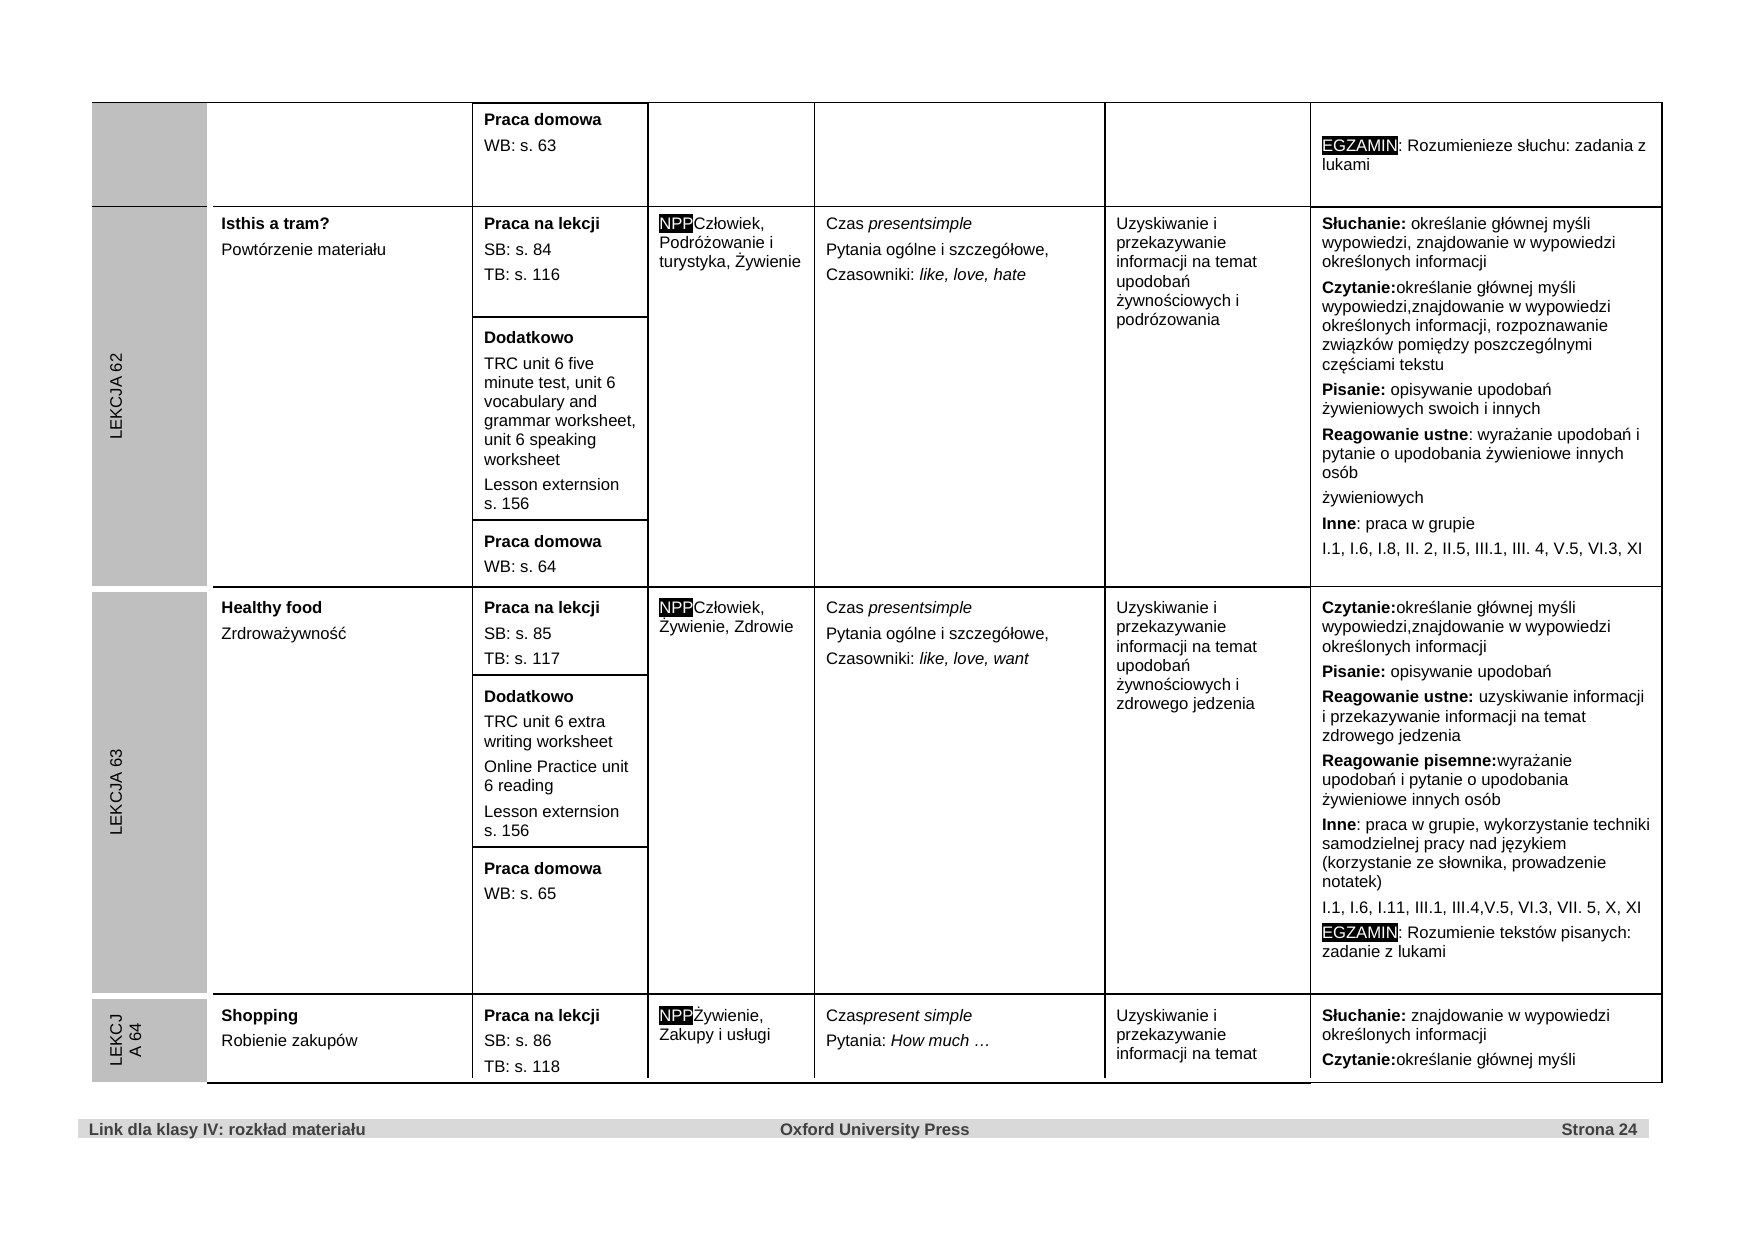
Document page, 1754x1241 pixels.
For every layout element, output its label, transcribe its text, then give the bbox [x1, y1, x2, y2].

table_cell Słuchanie: określanie głównej myśli wypowiedzi, znajdowanie w wypowiedzi określonych informacji Czytanie:określanie głównej myśli wypowiedzi,znajdowanie w wypowiedzi określonych informacji, rozpoznawanie związków pomiędzy poszczególnymi częściami tekstu Pisanie: opisywanie upodobań żywieniowych swoich i innych Reagowanie ustne: wyrażanie upodobań i pytanie o upodobania żywieniowe innych osób żywieniowych Inne: praca w grupie I.1, I.6, I.8, II. 2, II.5, III.1, III. 4, V.5, VI.3, XI [1311, 208, 1661, 586]
table_cell LEKCJA 64 [92, 999, 207, 1082]
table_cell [1311, 995, 1661, 1082]
table_cell Praca domowa WB: s. 63 [473, 104, 647, 206]
table_cell Czas presentsimple Pytania ogólne i szczegółowe, Czasowniki: like, love, hate [815, 207, 1104, 586]
table_cell LEKCJA 62 [92, 207, 207, 586]
table_cell Czas presentsimple Pytania ogólne i szczegółowe, Czasowniki: like, love, want [815, 588, 1104, 993]
table_cell Praca domowa WB: s. 64 [473, 521, 647, 586]
table_cell Praca na lekcji SB: s. 86 TB: s. 118 [473, 995, 648, 1082]
table_cell LEKCJA 63 [92, 592, 207, 993]
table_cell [1105, 995, 1311, 1082]
table_cell Praca na lekcji SB: s. 85 TB: s. 117 [473, 588, 647, 674]
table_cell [815, 995, 1105, 1082]
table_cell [648, 995, 814, 1082]
table_cell Uzyskiwanie i przekazywanie informacji na temat upodobań żywnościowych i podrózowania [1106, 207, 1310, 586]
table_cell Isthis a tram? Powtórzenie materiału [213, 207, 472, 586]
table_cell Uzyskiwanie i przekazywanie informacji na temat upodobań żywnościowych i zdrowego jedzenia [1106, 588, 1310, 993]
table_cell NPPCzłowiek, Żywienie, Zdrowie [649, 588, 814, 993]
table_cell Healthy food Zrdroważywność [213, 588, 472, 993]
table_cell Praca na lekcji SB: s. 84 TB: s. 116 [473, 207, 647, 316]
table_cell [213, 995, 473, 1082]
table_cell Dodatkowo TRC unit 6 five minute test, unit 6 vocabulary and grammar worksheet, unit 6 speaking worksheet Lesson externsion s. 156 [473, 318, 647, 519]
table_cell Praca domowa WB: s. 65 [473, 848, 647, 993]
table_cell Dodatkowo TRC unit 6 extra writing worksheet Online Practice unit 6 reading Lesson externsion s. 156 [473, 676, 647, 846]
table_cell Czytanie:określanie głównej myśli wypowiedzi,znajdowanie w wypowiedzi określonych informacji Pisanie: opisywanie upodobań Reagowanie ustne: uzyskiwanie informacji i przekazywanie informacji na temat zdrowego jedzenia Reagowanie pisemne:wyrażanie upodobań i pytanie o upodobania żywieniowe innych osób Inne: praca w grupie, wykorzystanie techniki samodzielnej pracy nad językiem (korzystanie ze słownika, prowadzenie notatek) I.1, I.6, I.11, III.1, III.4,V.5, VI.3, VII. 5, X, XI EGZAMIN: Rozumienie tekstów pisanych: zadanie z lukami [1311, 587, 1661, 993]
table_cell NPPCzłowiek, Podróżowanie i turystyka, Żywienie [649, 207, 814, 586]
